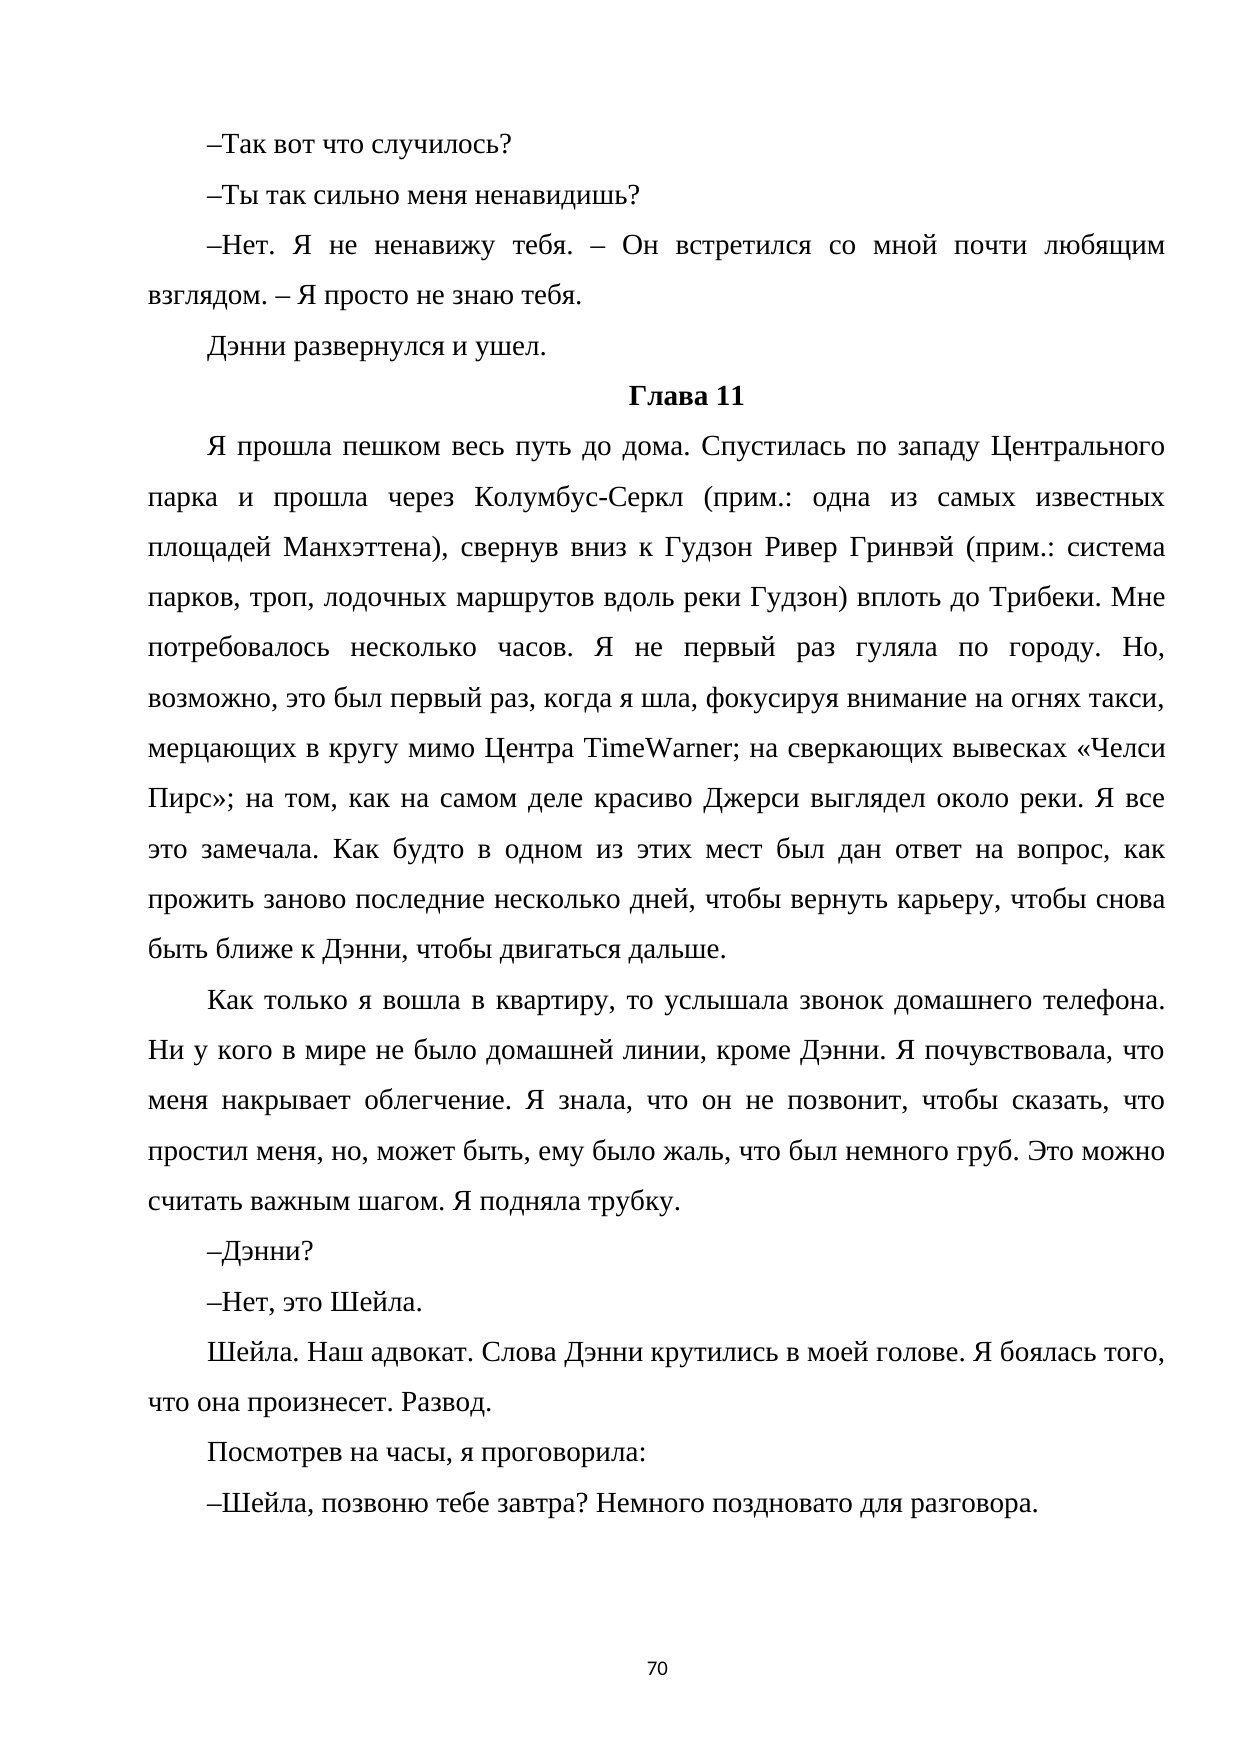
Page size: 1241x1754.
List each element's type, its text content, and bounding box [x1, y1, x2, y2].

text Как только я вошла в квартиру, то услышала звонок домашнего телефона. Ни у кого в мире не было домашней линии, кроме Дэнни. Я почувствовала, что меня накрывает облегчение. Я знала, что он не позвонит, чтобы сказать, что простил меня, но, может быть, ему было жаль, что был немного груб. Это можно считать важным шагом. Я подняла трубку. [148, 982, 1167, 1217]
text Я прошла пешком весь путь до дома. Спустилась по западу Центрального парка и прошла через Колумбус-Серкл (прим.: одна из самых известных площадей Манхэттена), свернув вниз к Гудзон Ривер Гринвэй (прим.: система парков, троп, лодочных маршрутов вдоль реки Гудзон) вплоть до Трибеки. Мне потребовалось несколько часов. Я не первый раз гуляла по городу. Но, возможно, это был первый раз, когда я шла, фокусируя внимание на огнях такси, мерцающих в кругу мимо Центра TimeWarner; на сверкающих вывесках «Челси Пирс»; на том, как на самом деле красиво Джерси выглядел около реки. Я все это замечала. Как будто в одном из этих мест был дан ответ на вопрос, как прожить заново последние несколько дней, чтобы вернуть карьеру, чтобы снова быть ближе к Дэнни, чтобы двигаться дальше. [148, 428, 1167, 965]
text –Так вот что случилось? [148, 126, 1167, 160]
text Дэнни развернулся и ушел. [148, 328, 1167, 361]
text Шейла. Наш адвокат. Слова Дэнни крутились в моей голове. Я боялась того, что она произнесет. Развод. [148, 1334, 1167, 1418]
text –Шейла, позвоню тебе завтра? Немного поздновато для разговора. [148, 1485, 1167, 1518]
text –Нет. Я не ненавижу тебя. – Он встретился со мной почти любящим взглядом. – Я просто не знаю тебя. [148, 227, 1167, 311]
text –Нет, это Шейла. [148, 1284, 1167, 1317]
text Посмотрев на часы, я проговорила: [148, 1434, 1167, 1468]
text Глава 11 [148, 378, 1167, 412]
text –Дэнни? [148, 1233, 1167, 1267]
text –Ты так сильно меня ненавидишь? [148, 177, 1167, 210]
